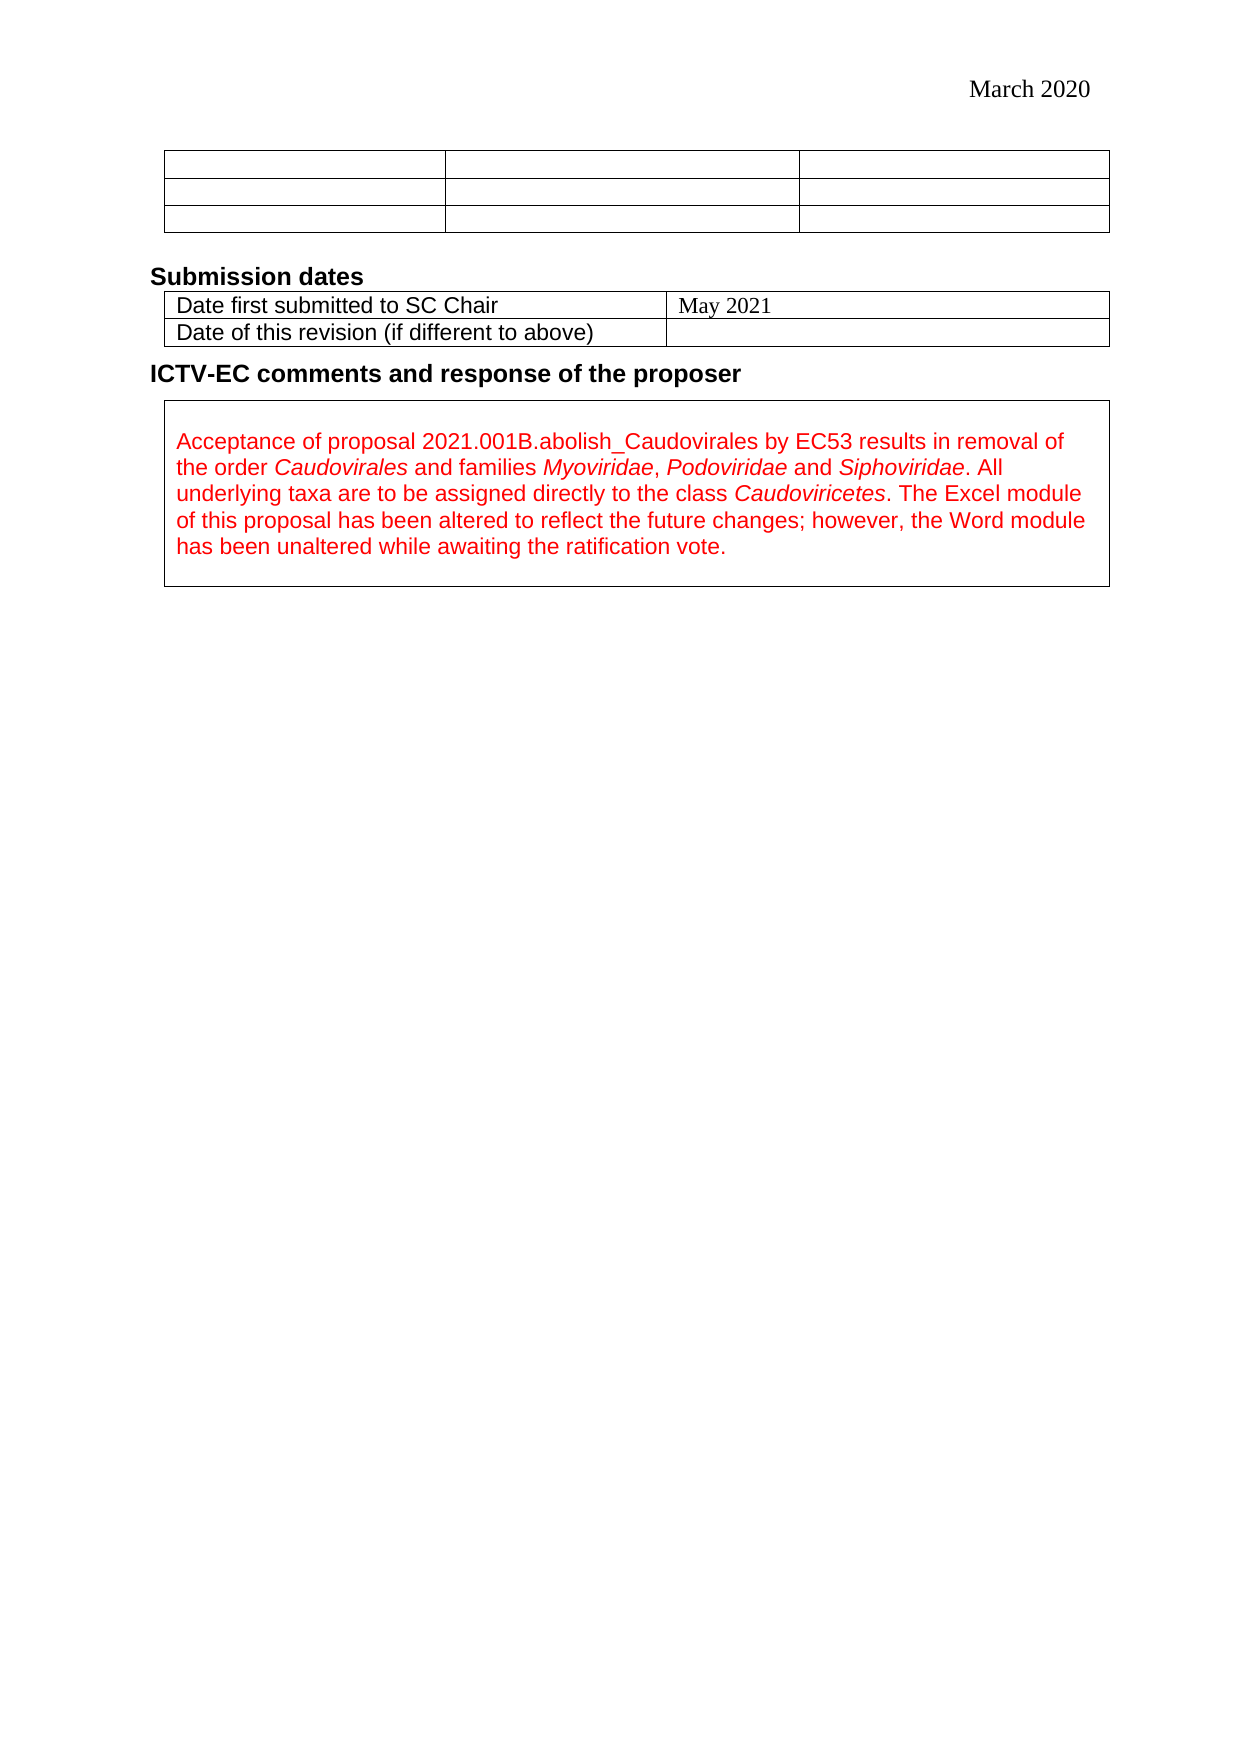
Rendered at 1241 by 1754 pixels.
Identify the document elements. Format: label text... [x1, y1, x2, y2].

table_cell [800, 179, 1109, 205]
table_cell [446, 151, 799, 177]
table_cell [165, 151, 445, 177]
table_cell [800, 206, 1109, 232]
table_cell [800, 151, 1109, 177]
text ICTV-EC comments and response of the proposer [150, 359, 1090, 388]
table_cell Date of this revision (if different to above) [165, 319, 666, 346]
text Submission dates [150, 262, 1090, 291]
table_cell [165, 179, 445, 205]
table_header May 2021 [667, 292, 1109, 318]
table_cell [446, 179, 799, 205]
table_header Acceptance of proposal 2021.001B.abolish_Caudovirales by EC53 results in removal of the order Caudovirales and families Myoviridae, Podoviridae and Siphoviridae. All underlying taxa are to be assigned directly to the class Caudoviricetes. The Excel module of this proposal has been altered to reflect the future changes; however, the Word module has been unaltered while awaiting the ratification vote. [165, 401, 1109, 586]
table_header Date first submitted to SC Chair [165, 292, 666, 318]
table_cell [446, 206, 799, 232]
table_cell [165, 206, 445, 232]
table_cell [667, 319, 1109, 346]
